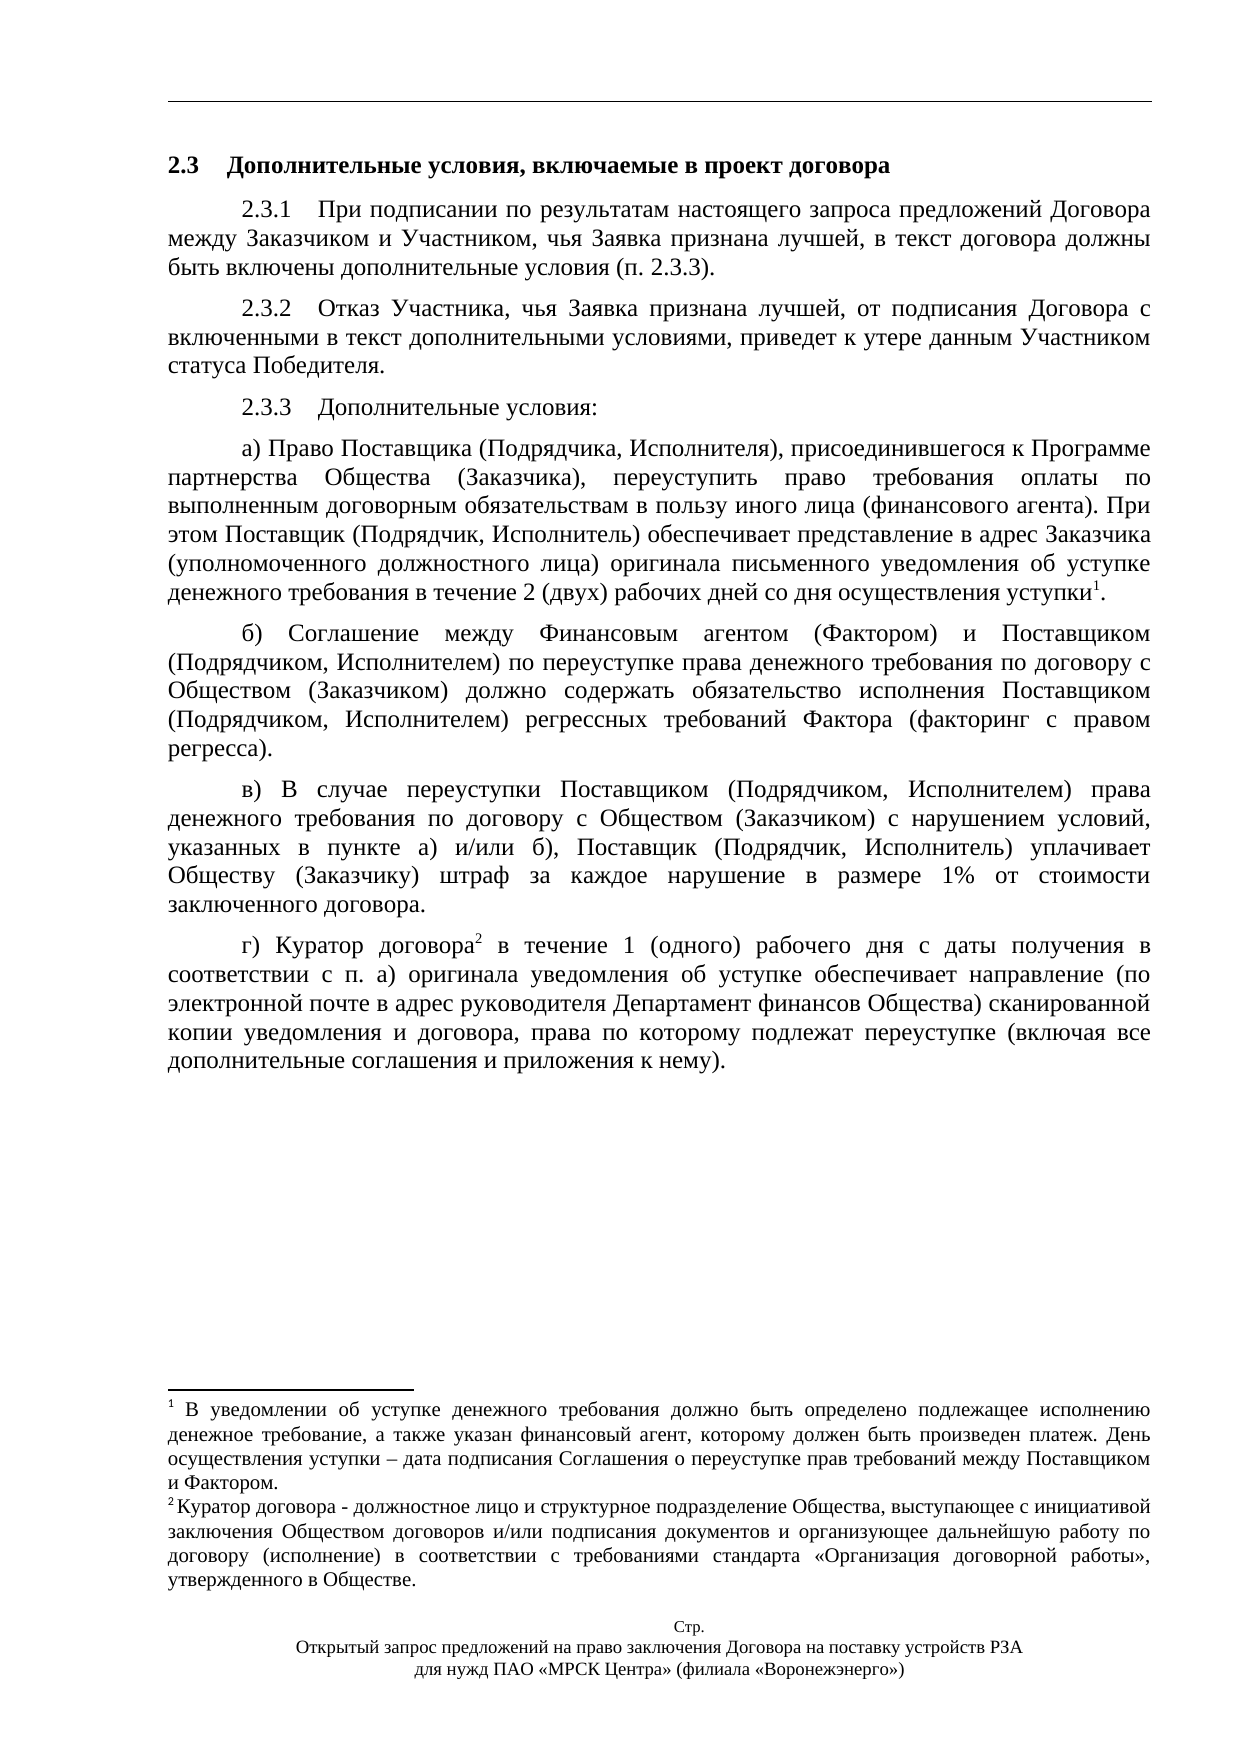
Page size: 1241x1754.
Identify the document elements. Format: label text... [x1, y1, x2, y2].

subtitle При подписании по результатам настоящего запроса предложений Договора между Заказчиком и Участником, чья Заявка признана лучшей, в текст договора должны быть включены дополнительные условия (п. 2.3.3). [168, 194, 1152, 280]
subtitle б) Соглашение между Финансовым агентом (Фактором) и Поставщиком (Подрядчиком, Исполнителем) по переуступке права денежного требования по договору с Обществом (Заказчиком) должно содержать обязательство исполнения Поставщиком (Подрядчиком, Исполнителем) регрессных требований Фактора (факторинг с правом регресса). [168, 618, 1152, 762]
subtitle Отказ Участника, чья Заявка признана лучшей, от подписания Договора с включенными в текст дополнительными условиями, приведет к утере данным Участником статуса Победителя. [168, 293, 1152, 379]
subtitle а) Право Поставщика (Подрядчика, Исполнителя), присоединившегося к Программе партнерства Общества (Заказчика), переуступить право требования оплаты по выполненным договорным обязательствам в пользу иного лица (финансового агента). При этом Поставщик (Подрядчик, Исполнитель) обеспечивает представление в адрес Заказчика (уполномоченного должностного лица) оригинала письменного уведомления об уступке денежного требования в течение 2 (двух) рабочих дней со дня осуществления уступки. [168, 433, 1152, 605]
subtitle Дополнительные условия, включаемые в проект договора [168, 150, 1152, 179]
subtitle в) В случае переуступки Поставщиком (Подрядчиком, Исполнителем) права денежного требования по договору с Обществом (Заказчиком) с нарушением условий, указанных в пункте а) и/или б), Поставщик (Подрядчик, Исполнитель) уплачивает Обществу (Заказчику) штраф за каждое нарушение в размере 1% от стоимости заключенного договора. [168, 774, 1152, 918]
subtitle Дополнительные условия: [168, 392, 1152, 420]
subtitle г) Куратор договора в течение 1 (одного) рабочего дня с даты получения в соответствии с п. а) оригинала уведомления об уступке обеспечивает направление (по электронной почте в адрес руководителя Департамент финансов Общества) сканированной копии уведомления и договора, права по которому подлежат переуступке (включая все дополнительные соглашения и приложения к нему). [168, 930, 1152, 1074]
